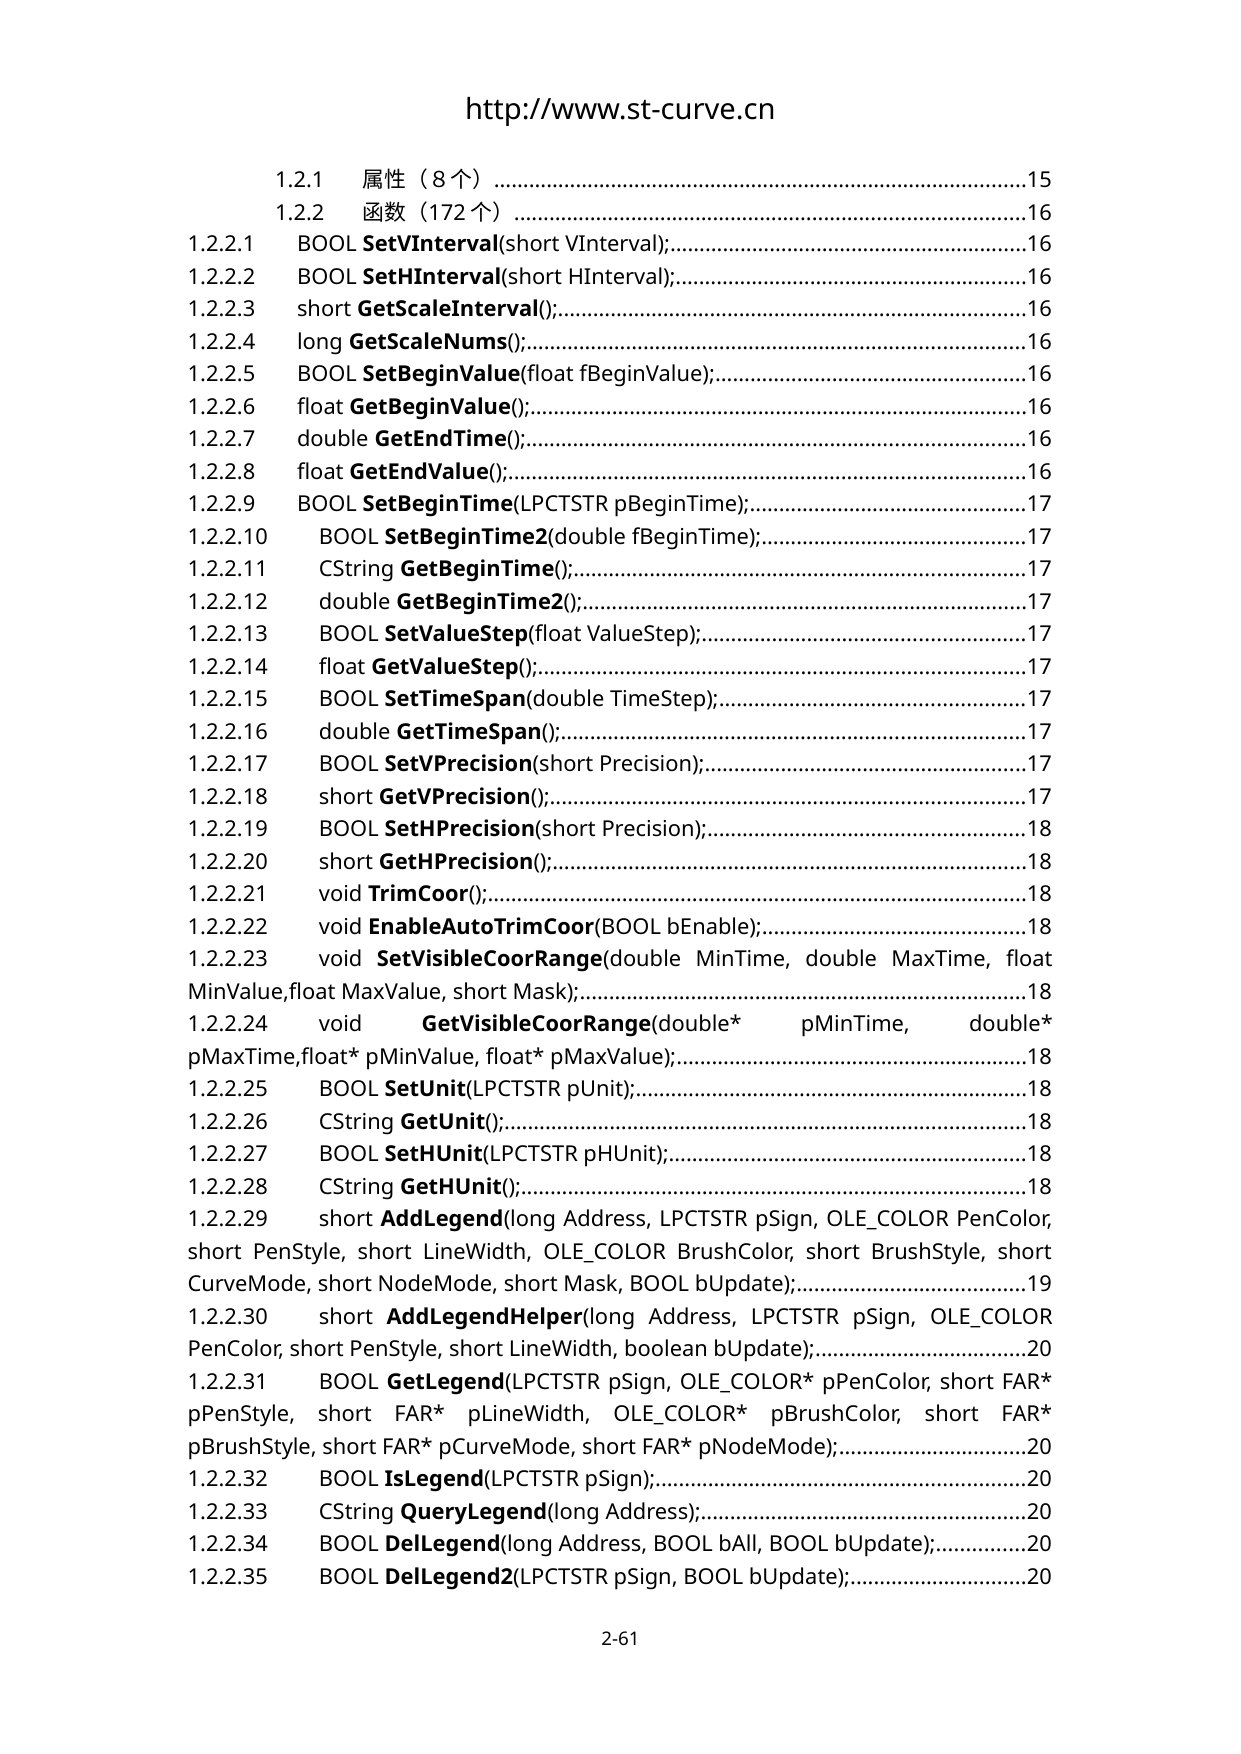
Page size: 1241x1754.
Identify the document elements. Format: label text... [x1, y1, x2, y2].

text 1.2.2.21 void TrimCoor(); 18 [187, 877, 1053, 909]
text 1.2.2.14 float GetValueStep(); 17 [187, 649, 1053, 682]
text 1.2.2.32 BOOL IsLegend(LPCTSTR pSign); 20 [187, 1462, 1053, 1494]
text 1.2.2.4 long GetScaleNums(); 16 [187, 324, 1053, 357]
text 1.2.2.8 float GetEndValue(); 16 [187, 454, 1053, 487]
text 1.2.2.18 short GetVPrecision(); 17 [187, 779, 1053, 812]
text 1.2.2.34 BOOL DelLegend(long Address, BOOL bAll, BOOL bUpdate); 20 [187, 1527, 1053, 1559]
text 1.2.2.12 double GetBeginTime2(); 17 [187, 584, 1053, 617]
text 1.2.2.20 short GetHPrecision(); 18 [187, 844, 1053, 877]
text 1.2.2.2 BOOL SetHInterval(short HInterval); 16 [187, 259, 1053, 292]
text 1.2.2.33 CString QueryLegend(long Address); 20 [187, 1494, 1053, 1527]
text 1.2.2.1 BOOL SetVInterval(short VInterval); 16 [187, 227, 1053, 259]
text 1.2.2.29 short AddLegend(long Address, LPCTSTR pSign, OLE_COLOR PenColor, short PenStyle, short LineWidth, OLE_COLOR BrushColor, short BrushStyle, short CurveMode, short NodeMode, short Mask, BOOL bUpdate); 19 [187, 1202, 1053, 1299]
text 1.2.2.17 BOOL SetVPrecision(short Precision); 17 [187, 747, 1053, 779]
text 1.2.2.30 short AddLegendHelper(long Address, LPCTSTR pSign, OLE_COLOR PenColor, short PenStyle, short LineWidth, boolean bUpdate); 20 [187, 1299, 1053, 1364]
text 1.2.2.13 BOOL SetValueStep(float ValueStep); 17 [187, 617, 1053, 649]
text 1.2.2.31 BOOL GetLegend(LPCTSTR pSign, OLE_COLOR* pPenColor, short FAR* pPenStyle, short FAR* pLineWidth, OLE_COLOR* pBrushColor, short FAR* pBrushStyle, short FAR* pCurveMode, short FAR* pNodeMode); 20 [187, 1364, 1053, 1462]
text 1.2.2.28 CString GetHUnit(); 18 [187, 1169, 1053, 1202]
text 1.2.2.16 double GetTimeSpan(); 17 [187, 714, 1053, 747]
text 1.2.2.10 BOOL SetBeginTime2(double fBeginTime); 17 [187, 519, 1053, 552]
text 1.2.2.24 void GetVisibleCoorRange(double* pMinTime, double* pMaxTime,float* pMinValue, float* pMaxValue); 18 [187, 1007, 1053, 1072]
text 1.2.2.15 BOOL SetTimeSpan(double TimeStep); 17 [187, 682, 1053, 714]
text 1.2.1 属性（８个） 15 [275, 162, 1053, 194]
text 1.2.2.35 BOOL DelLegend2(LPCTSTR pSign, BOOL bUpdate); 20 [187, 1559, 1053, 1592]
text 1.2.2.25 BOOL SetUnit(LPCTSTR pUnit); 18 [187, 1072, 1053, 1104]
text 1.2.2.6 float GetBeginValue(); 16 [187, 389, 1053, 422]
text 1.2.2.5 BOOL SetBeginValue(float fBeginValue); 16 [187, 357, 1053, 389]
text 1.2.2.19 BOOL SetHPrecision(short Precision); 18 [187, 812, 1053, 844]
text 1.2.2.22 void EnableAutoTrimCoor(BOOL bEnable); 18 [187, 909, 1053, 942]
text 1.2.2 函数（172个） 16 [275, 194, 1053, 227]
text 1.2.2.27 BOOL SetHUnit(LPCTSTR pHUnit); 18 [187, 1137, 1053, 1169]
text 1.2.2.26 CString GetUnit(); 18 [187, 1104, 1053, 1137]
text 1.2.2.11 CString GetBeginTime(); 17 [187, 552, 1053, 584]
text 1.2.2.7 double GetEndTime(); 16 [187, 422, 1053, 454]
text 1.2.2.23 void SetVisibleCoorRange(double MinTime, double MaxTime, float MinValue,float MaxValue, short Mask); 18 [187, 942, 1053, 1007]
text 1.2.2.9 BOOL SetBeginTime(LPCTSTR pBeginTime); 17 [187, 487, 1053, 519]
text 1.2.2.3 short GetScaleInterval(); 16 [187, 292, 1053, 324]
